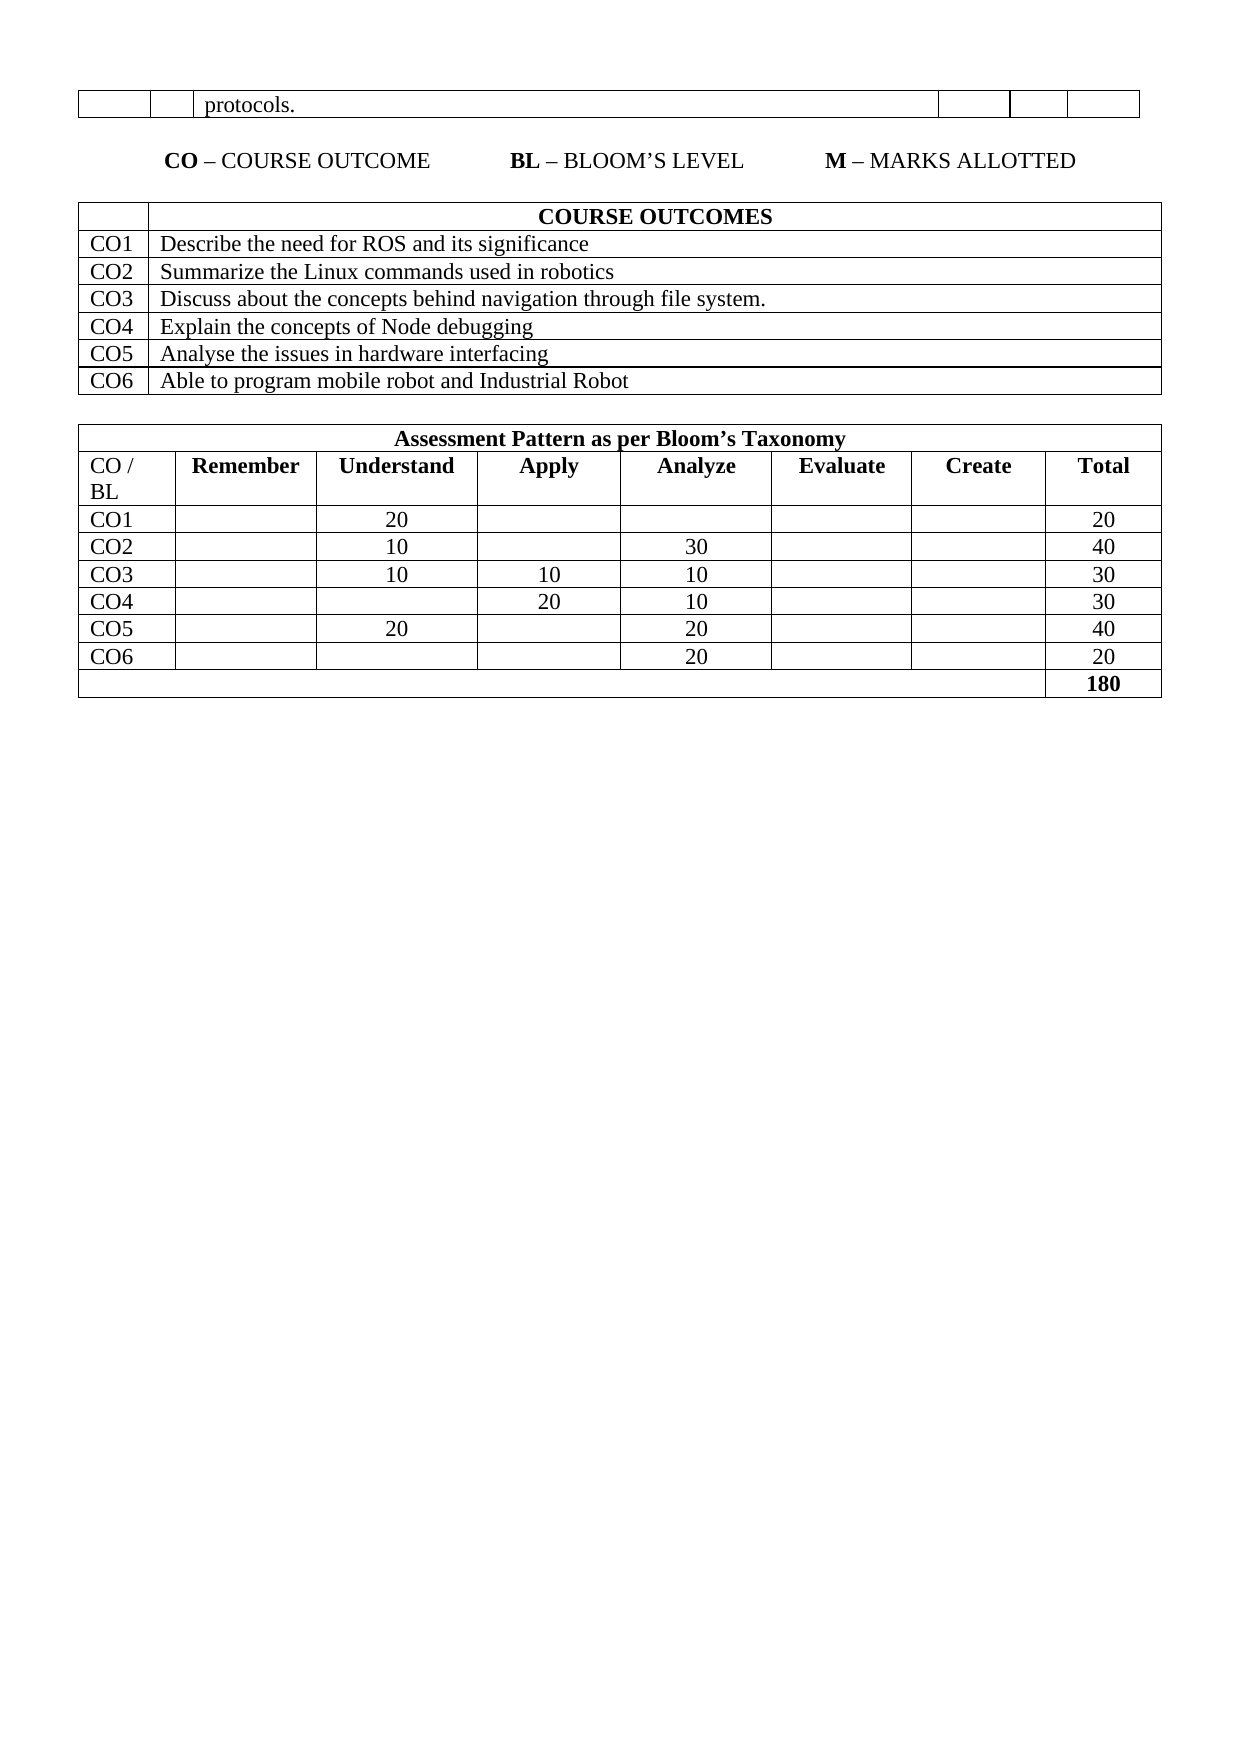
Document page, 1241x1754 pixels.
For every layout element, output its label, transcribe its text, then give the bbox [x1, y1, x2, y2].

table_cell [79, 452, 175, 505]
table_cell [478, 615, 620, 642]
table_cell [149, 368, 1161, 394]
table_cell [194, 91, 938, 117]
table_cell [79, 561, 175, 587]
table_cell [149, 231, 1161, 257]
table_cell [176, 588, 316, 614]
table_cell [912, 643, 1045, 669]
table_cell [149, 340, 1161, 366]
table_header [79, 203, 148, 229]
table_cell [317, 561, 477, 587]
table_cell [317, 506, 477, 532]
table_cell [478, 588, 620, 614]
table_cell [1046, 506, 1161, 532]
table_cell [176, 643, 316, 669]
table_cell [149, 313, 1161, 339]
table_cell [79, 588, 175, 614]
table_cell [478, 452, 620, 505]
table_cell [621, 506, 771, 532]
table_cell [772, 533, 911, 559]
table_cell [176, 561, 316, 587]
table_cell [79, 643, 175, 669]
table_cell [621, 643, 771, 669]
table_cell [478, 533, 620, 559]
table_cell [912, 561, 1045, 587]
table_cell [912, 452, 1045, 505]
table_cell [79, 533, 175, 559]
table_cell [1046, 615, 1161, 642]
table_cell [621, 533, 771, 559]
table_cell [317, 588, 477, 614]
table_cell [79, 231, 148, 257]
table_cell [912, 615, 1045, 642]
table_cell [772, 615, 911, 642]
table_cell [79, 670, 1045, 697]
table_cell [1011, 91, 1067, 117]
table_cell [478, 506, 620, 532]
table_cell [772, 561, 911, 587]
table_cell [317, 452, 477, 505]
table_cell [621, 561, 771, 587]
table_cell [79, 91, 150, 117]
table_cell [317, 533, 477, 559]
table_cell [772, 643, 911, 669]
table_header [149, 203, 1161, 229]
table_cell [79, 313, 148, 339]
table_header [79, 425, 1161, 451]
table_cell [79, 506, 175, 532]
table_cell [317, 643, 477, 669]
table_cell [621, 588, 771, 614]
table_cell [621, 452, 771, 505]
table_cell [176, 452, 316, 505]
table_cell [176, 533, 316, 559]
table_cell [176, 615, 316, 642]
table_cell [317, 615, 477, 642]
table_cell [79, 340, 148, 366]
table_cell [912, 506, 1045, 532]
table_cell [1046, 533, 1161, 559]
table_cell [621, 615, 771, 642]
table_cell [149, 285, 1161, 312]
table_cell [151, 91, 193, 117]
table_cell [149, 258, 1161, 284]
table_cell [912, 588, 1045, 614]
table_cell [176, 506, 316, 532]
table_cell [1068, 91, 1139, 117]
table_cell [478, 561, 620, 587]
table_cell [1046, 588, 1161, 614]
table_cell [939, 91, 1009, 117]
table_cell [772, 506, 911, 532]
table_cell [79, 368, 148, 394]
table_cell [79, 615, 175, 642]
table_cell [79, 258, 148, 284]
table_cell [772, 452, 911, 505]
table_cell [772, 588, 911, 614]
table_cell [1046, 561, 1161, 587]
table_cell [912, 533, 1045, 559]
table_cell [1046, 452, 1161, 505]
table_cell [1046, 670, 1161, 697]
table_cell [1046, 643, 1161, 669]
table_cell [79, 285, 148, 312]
text CO – COURSE OUTCOME BL – BLOOM’S LEVEL M – MARKS ALLOTTED [90, 147, 1150, 173]
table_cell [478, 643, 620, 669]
